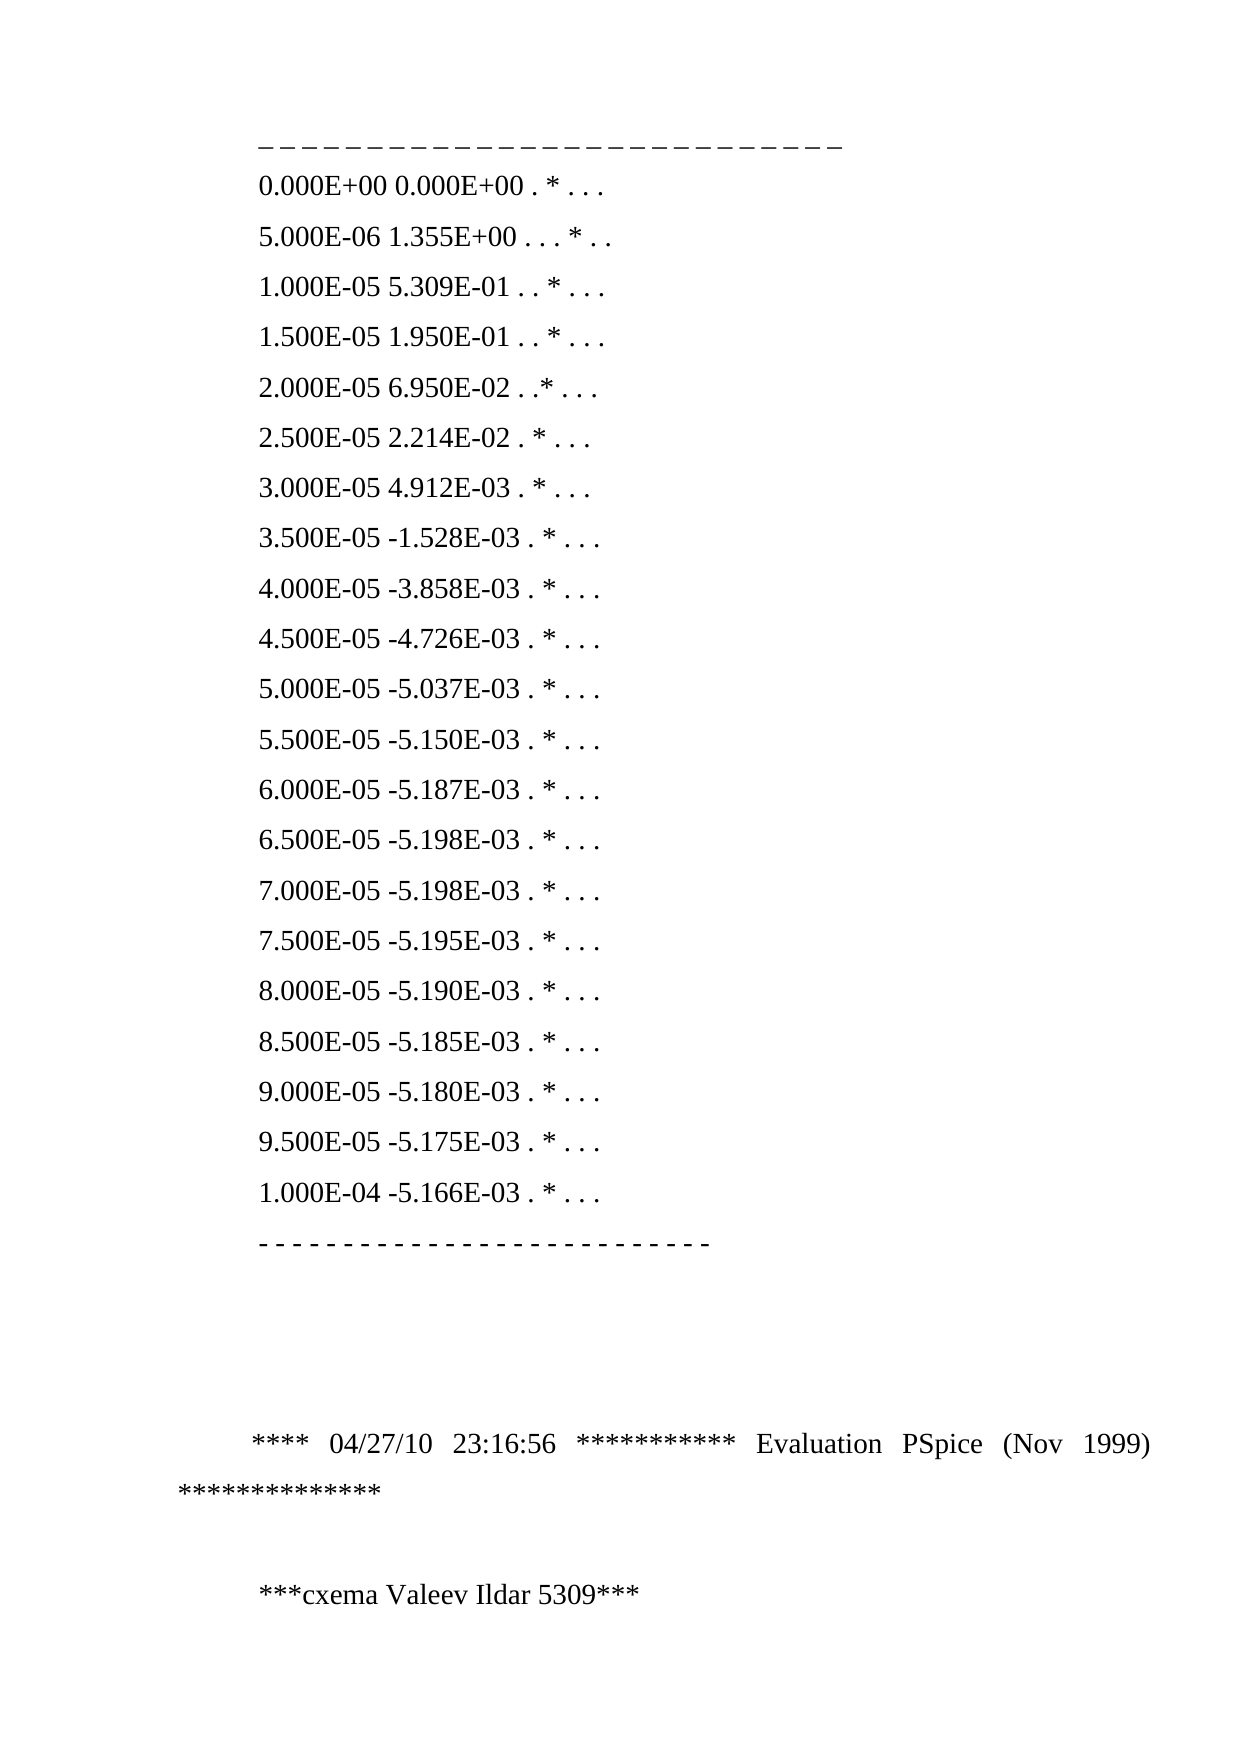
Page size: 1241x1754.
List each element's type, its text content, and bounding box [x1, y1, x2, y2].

text 1.000E-04 -5.166E-03 . * . . . [177, 1175, 1152, 1208]
text _ _ _ _ _ _ _ _ _ _ _ _ _ _ _ _ _ _ _ _ _ _ _ _ _ _ _ [177, 118, 1152, 152]
text 2.500E-05 2.214E-02 . * . . . [177, 420, 1152, 453]
text 1.000E-05 5.309E-01 . . * . . . [177, 269, 1152, 303]
text 4.000E-05 -3.858E-03 . * . . . [177, 571, 1152, 604]
text 8.000E-05 -5.190E-03 . * . . . [177, 973, 1152, 1007]
text 3.500E-05 -1.528E-03 . * . . . [177, 521, 1152, 554]
text 7.500E-05 -5.195E-03 . * . . . [177, 923, 1152, 957]
text ***cxema Valeev Ildar 5309*** [177, 1577, 1152, 1611]
text **** 04/27/10 23:16:56 *********** Evaluation PSpice (Nov 1999) ************** [177, 1426, 1152, 1510]
text - - - - - - - - - - - - - - - - - - - - - - - - - - - [177, 1225, 1152, 1258]
text 6.500E-05 -5.198E-03 . * . . . [177, 822, 1152, 856]
text 9.500E-05 -5.175E-03 . * . . . [177, 1124, 1152, 1158]
text 5.000E-05 -5.037E-03 . * . . . [177, 672, 1152, 705]
text 5.500E-05 -5.150E-03 . * . . . [177, 722, 1152, 755]
text 7.000E-05 -5.198E-03 . * . . . [177, 873, 1152, 906]
text 3.000E-05 4.912E-03 . * . . . [177, 470, 1152, 504]
text 0.000E+00 0.000E+00 . * . . . [177, 168, 1152, 202]
text 6.000E-05 -5.187E-03 . * . . . [177, 772, 1152, 806]
text 9.000E-05 -5.180E-03 . * . . . [177, 1074, 1152, 1108]
text 2.000E-05 6.950E-02 . .* . . . [177, 370, 1152, 403]
text 8.500E-05 -5.185E-03 . * . . . [177, 1024, 1152, 1057]
text 4.500E-05 -4.726E-03 . * . . . [177, 621, 1152, 655]
text 1.500E-05 1.950E-01 . . * . . . [177, 319, 1152, 353]
text 5.000E-06 1.355E+00 . . . * . . [177, 219, 1152, 252]
